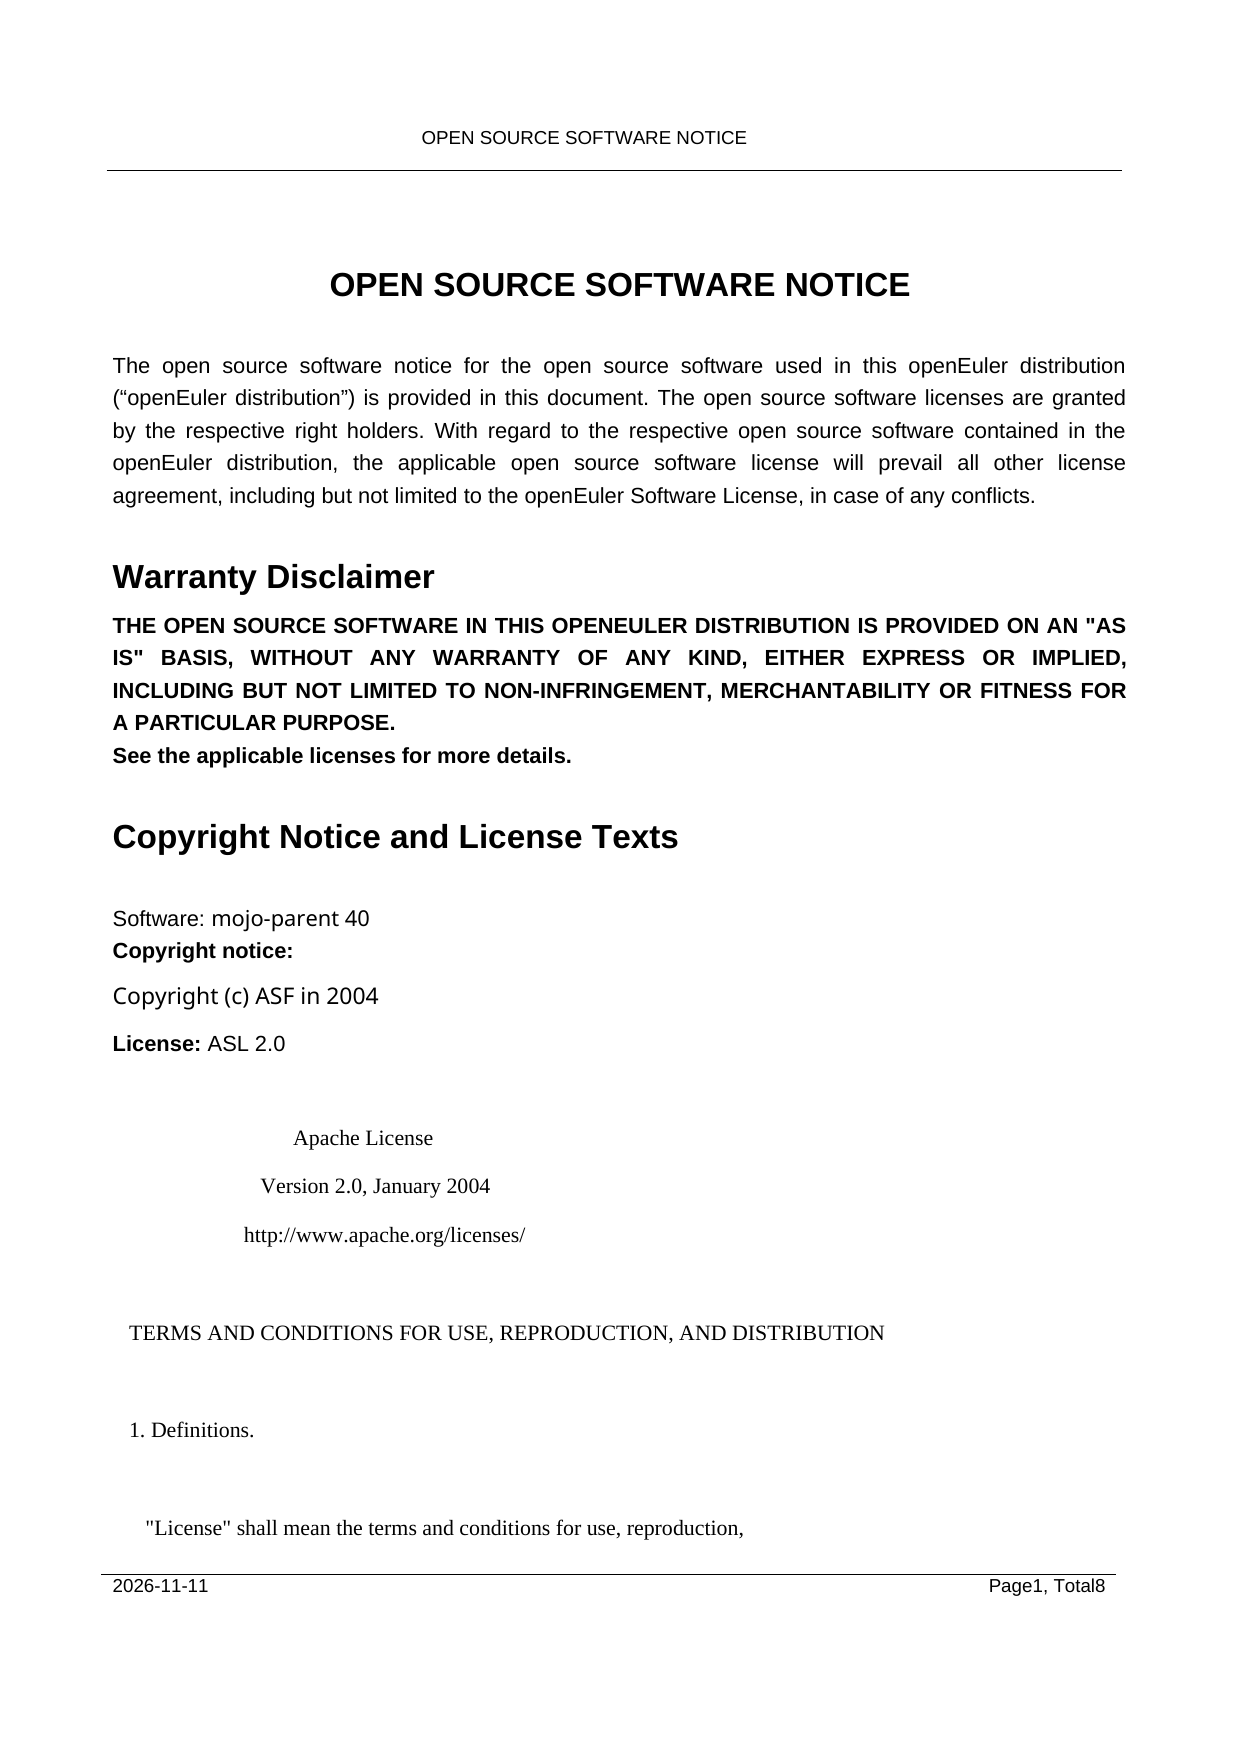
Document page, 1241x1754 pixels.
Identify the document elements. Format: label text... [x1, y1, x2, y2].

text Software: mojo-parent 40 [112, 901, 1128, 934]
text Warranty Disclaimer [112, 544, 1128, 609]
text OPEN SOURCE SOFTWARE NOTICE [112, 251, 1128, 316]
text The open source software notice for the open source software used in this openEuler distribution (“openEuler distribution”) is provided in this document. The open source software licenses are granted by the respective right holders. With regard to the respective open source software contained in the openEuler distribution, the applicable open source software license will prevail all other license agreement, including but not limited to the openEuler Software License, in case of any conflicts. [112, 349, 1128, 511]
text License: ASL 2.0 [112, 1027, 1128, 1060]
text Copyright (c) ASF in 2004 [112, 979, 1128, 1012]
text Copyright notice: [112, 934, 1128, 966]
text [112, 1072, 1128, 1543]
text THE OPEN SOURCE SOFTWARE IN THIS OPENEULER DISTRIBUTION IS PROVIDED ON AN "AS IS" BASIS, WITHOUT ANY WARRANTY OF ANY KIND, EITHER EXPRESS OR IMPLIED, INCLUDING BUT NOT LIMITED TO NON-INFRINGEMENT, MERCHANTABILITY OR FITNESS FOR A PARTICULAR PURPOSE. See the applicable licenses for more details. [112, 609, 1128, 771]
text Copyright Notice and License Texts [112, 804, 1128, 869]
